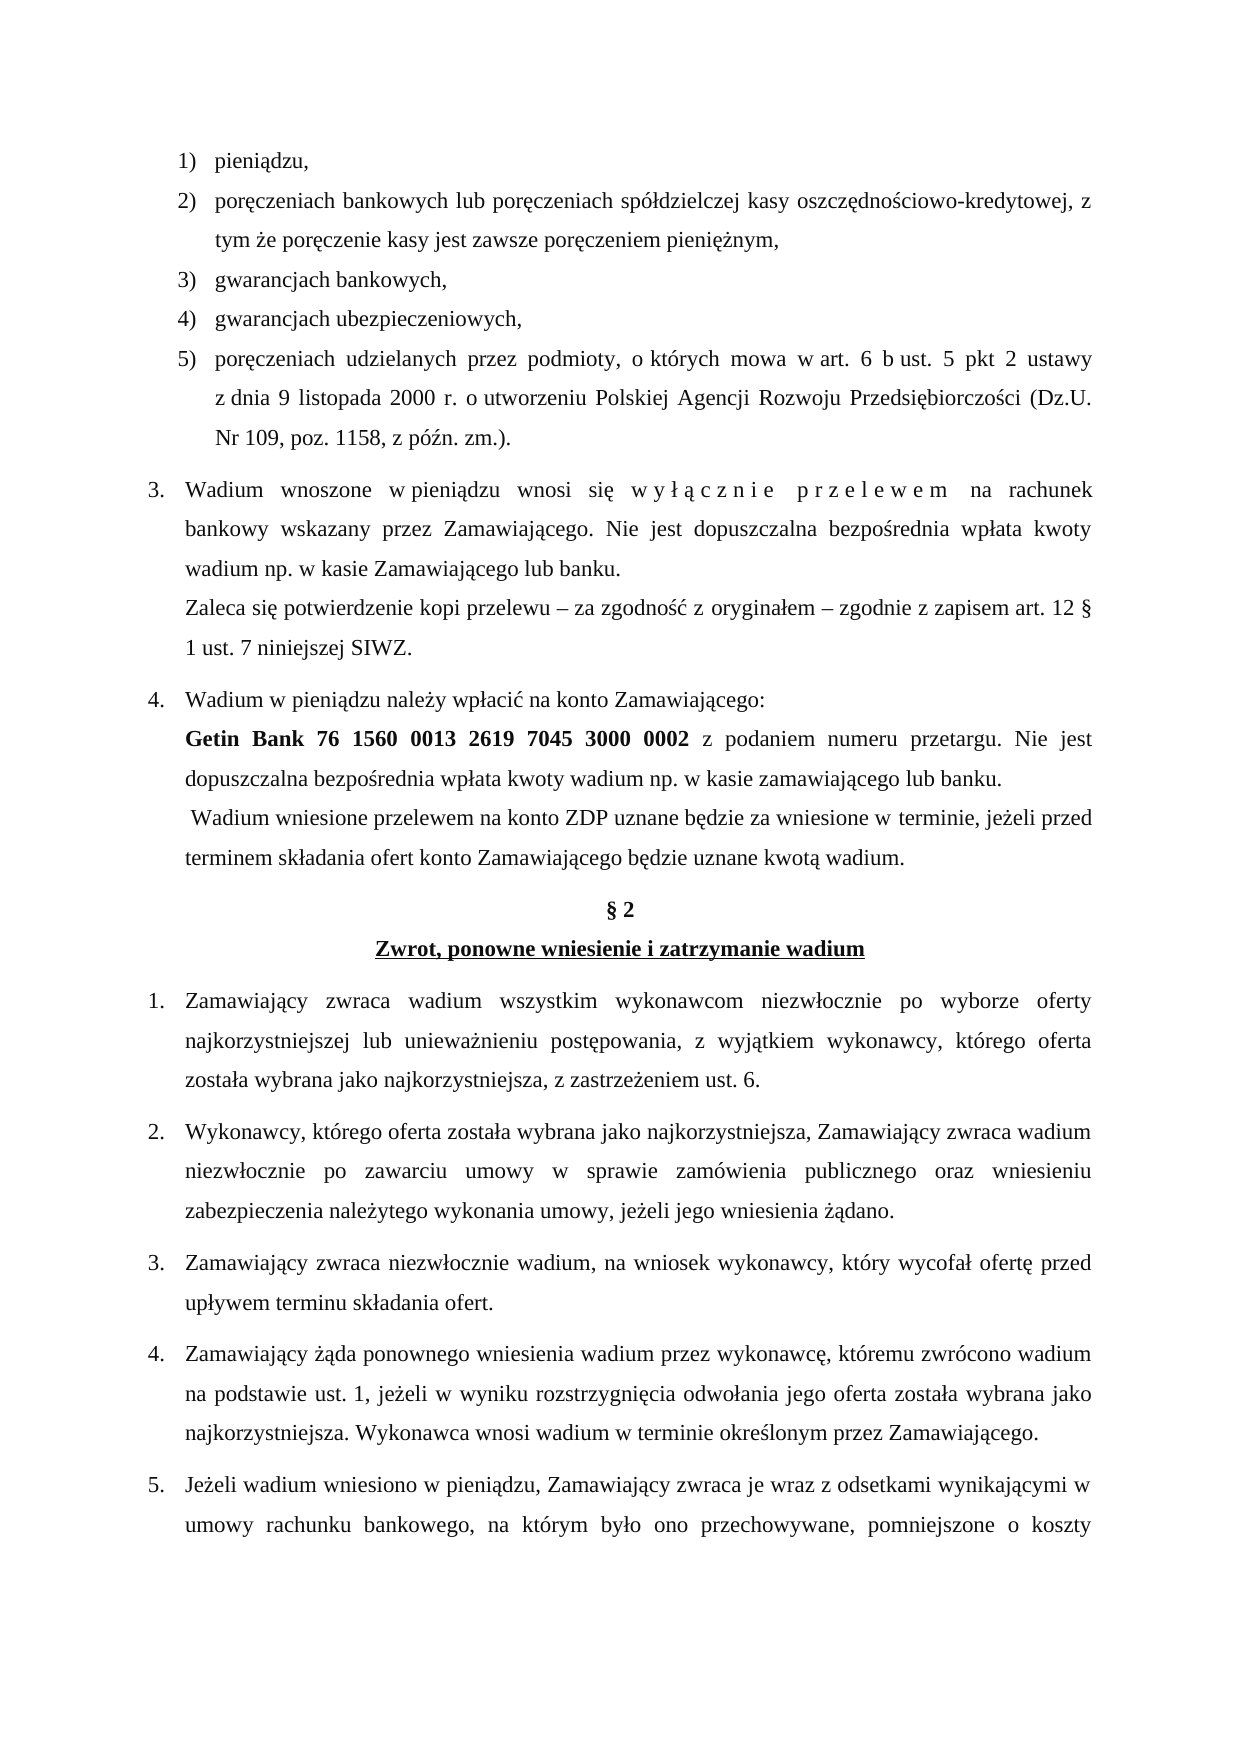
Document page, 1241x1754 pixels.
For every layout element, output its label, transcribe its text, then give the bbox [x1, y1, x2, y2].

list Zamawiający zwraca niezwłocznie wadium, na wniosek wykonawcy, który wycofał ofertę przed upływem terminu składania ofert. [148, 1249, 1093, 1315]
list Wadium wnoszone w pieniądzu wnosi się wyłącznie przelewem na rachunek bankowy wskazany przez Zamawiającego. Nie jest dopuszczalna bezpośrednia wpłata kwoty wadium np. w kasie Zamawiającego lub banku. [148, 476, 1093, 581]
list gwarancjach bankowych, [177, 266, 1093, 292]
list gwarancjach ubezpieczeniowych, [177, 306, 1093, 332]
list poręczeniach bankowych lub poręczeniach spółdzielczej kasy oszczędnościowo-kredytowej, z tym że poręczenie kasy jest zawsze poręczeniem pieniężnym, [177, 187, 1093, 253]
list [148, 1471, 1093, 1537]
list poręczeniach udzielanych przez podmioty, o których mowa w art. 6 b ust. 5 pkt 2 ustawy z dnia 9 listopada 2000 r. o utworzeniu Polskiej Agencji Rozwoju Przedsiębiorczości (Dz.U. Nr 109, poz. 1158, z późn. zm.). [177, 345, 1093, 450]
text Wadium wniesione przelewem na konto ZDP uznane będzie za wniesione w terminie, jeżeli przed terminem składania ofert konto Zamawiającego będzie uznane kwotą wadium. [185, 804, 1093, 870]
text Getin Bank 76 1560 0013 2619 7045 3000 0002 z podaniem numeru przetargu. Nie jest dopuszczalna bezpośrednia wpłata kwoty wadium np. w kasie zamawiającego lub banku. [185, 725, 1093, 791]
list Zamawiający zwraca wadium wszystkim wykonawcom niezwłocznie po wyborze oferty najkorzystniejszej lub unieważnieniu postępowania, z wyjątkiem wykonawcy, którego oferta została wybrana jako najkorzystniejsza, z zastrzeżeniem ust. 6. [148, 987, 1093, 1092]
list Wadium w pieniądzu należy wpłacić na konto Zamawiającego: [148, 686, 1093, 712]
list Wykonawcy, którego oferta została wybrana jako najkorzystniejsza, Zamawiający zwraca wadium niezwłocznie po zawarciu umowy w sprawie zamówienia publicznego oraz wniesieniu zabezpieczenia należytego wykonania umowy, jeżeli jego wniesienia żądano. [148, 1118, 1093, 1223]
list pieniądzu, [177, 148, 1093, 174]
list Zamawiający żąda ponownego wniesienia wadium przez wykonawcę, któremu zwrócono wadium na podstawie ust. 1, jeżeli w wyniku rozstrzygnięcia odwołania jego oferta została wybrana jako najkorzystniejsza. Wykonawca wnosi wadium w terminie określonym przez Zamawiającego. [148, 1341, 1093, 1446]
text Zaleca się potwierdzenie kopi przelewu – za zgodność z oryginałem – zgodnie z zapisem art. 12 § 1 ust. 7 niniejszej SIWZ. [185, 594, 1093, 660]
text Zwrot, ponowne wniesienie i zatrzymanie wadium [148, 935, 1093, 962]
text § 2 [148, 896, 1093, 922]
